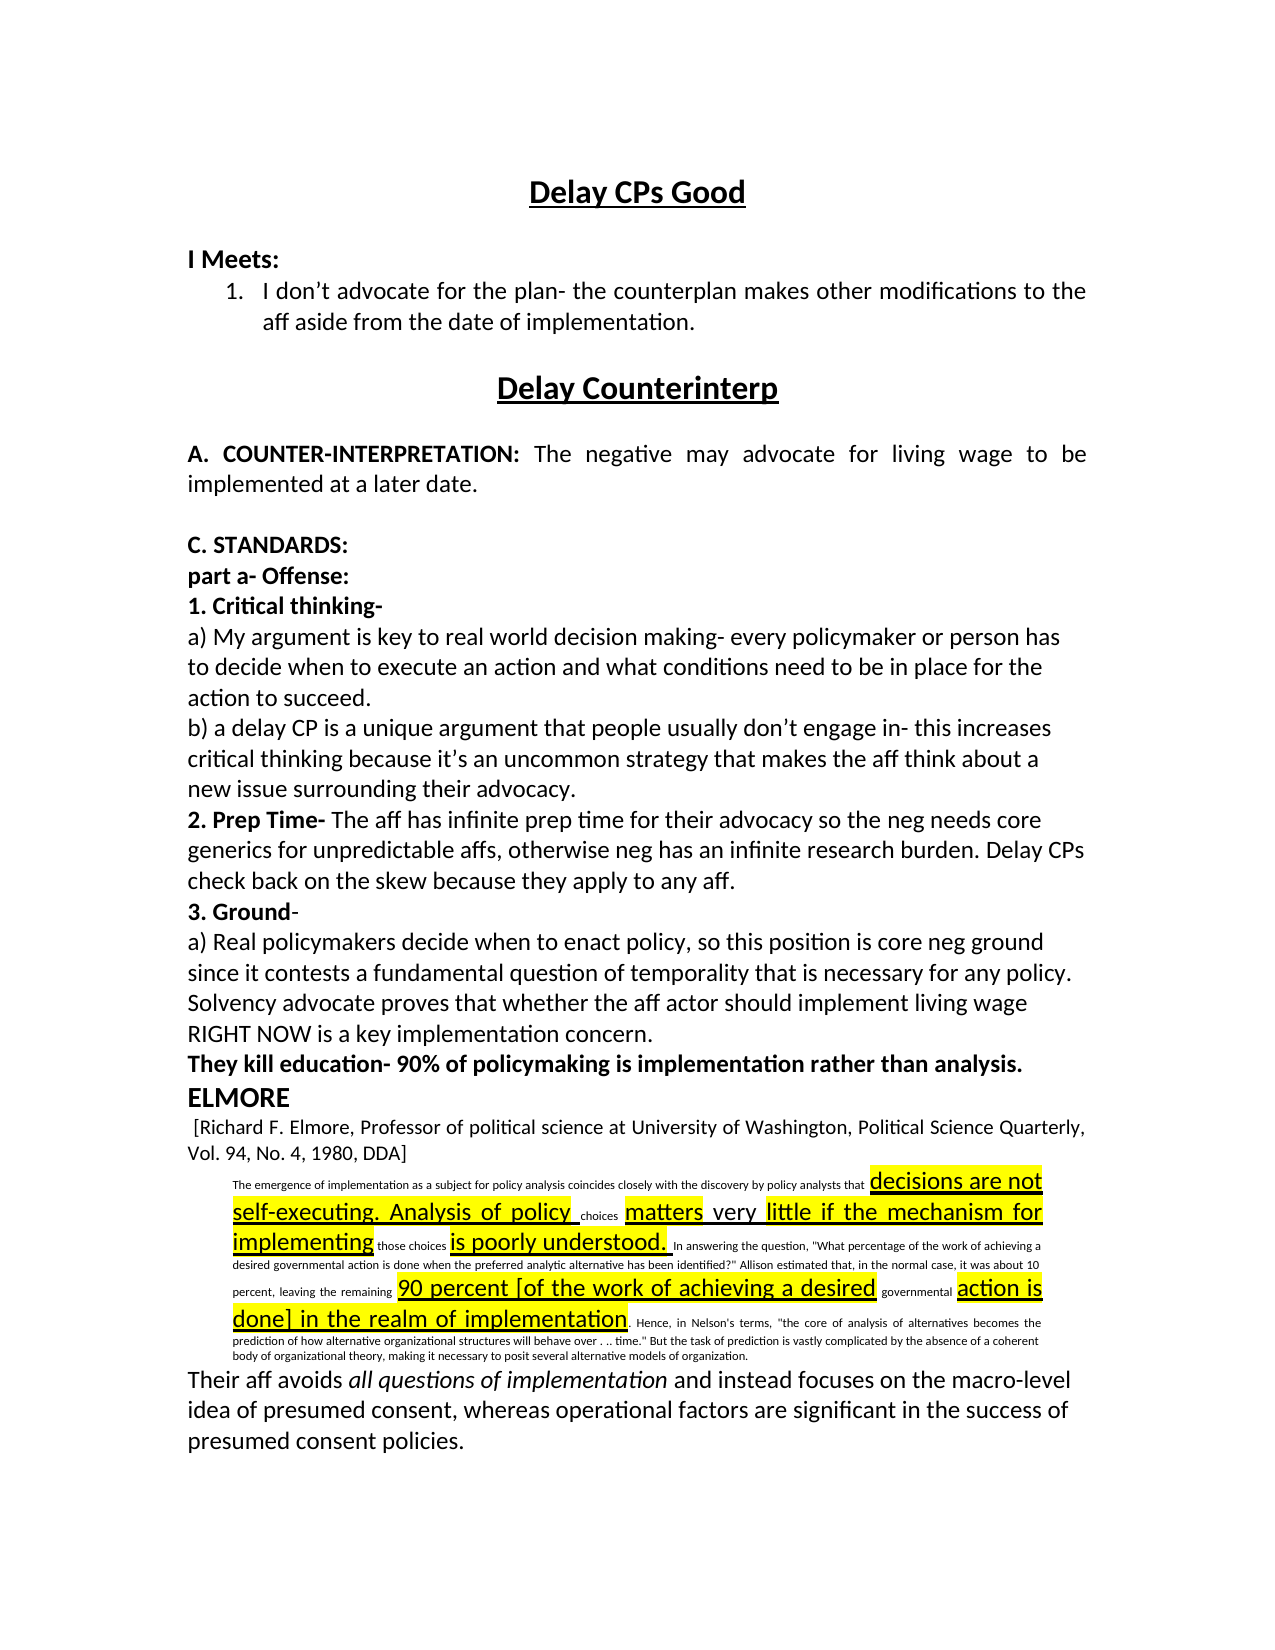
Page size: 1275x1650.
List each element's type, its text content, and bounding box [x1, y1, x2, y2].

text 3. Ground- [187, 896, 1087, 926]
text A. COUNTER-INTERPRETATION: The negative may advocate for living wage to be implemented at a later date. [187, 438, 1087, 499]
text [Richard F. Elmore, Professor of political science at University of Washington, Political Science Quarterly, Vol. 94, No. 4, 1980, DDA] [187, 1114, 1087, 1165]
text C. STANDARDS: [187, 529, 1087, 560]
text a) Real policymakers decide when to enact policy, so this position is core neg ground since it contests a fundamental question of temporality that is necessary for any policy. Solvency advocate proves that whether the aff actor should implement living wage RIGHT NOW is a key implementation concern. [187, 926, 1087, 1048]
subtitle Delay CPs Good [187, 171, 1087, 212]
text a) My argument is key to real world decision making- every policymaker or person has to decide when to execute an action and what conditions need to be in place for the action to succeed. [187, 621, 1087, 713]
text b) a delay CP is a unique argument that people usually don’t engage in- this increases critical thinking because it’s an uncommon strategy that makes the aff think about a new issue surrounding their advocacy. [187, 713, 1087, 804]
text The emergence of implementation as a subject for policy analysis coincides closely with the discovery by policy analysts that decisions are not self-executing. Analysis of policy choices matters very little if the mechanism for implementing those choices is poorly understood. In answering the question, "What percentage of the work of achieving a desired governmental action is done when the preferred analytic alternative has been identified?" Allison estimated that, in the normal case, it was about 10 percent, leaving the remaining 90 percent [of the work of achieving a desired governmental action is done] in the realm of implementation. Hence, in Nelson's terms, "the core of analysis of alternatives becomes the prediction of how alternative organizational structures will behave over . .. time." But the task of prediction is vastly complicated by the absence of a coherent body of organizational theory, making it necessary to posit several alternative models of organization. [232, 1225, 1042, 1364]
subtitle I Meets: [187, 242, 1087, 275]
text 1. Critical thinking- [187, 591, 1087, 621]
text 2. Prep Time- The aff has infinite prep time for their advocacy so the neg needs core generics for unpredictable affs, otherwise neg has an infinite research burden. Delay CPs check back on the skew because they apply to any aff. [187, 804, 1087, 896]
text ELMORE [187, 1079, 1087, 1114]
list I don’t advocate for the plan- the counterplan makes other modifications to the aff aside from the date of implementation. [225, 275, 1087, 336]
text Their aff avoids all questions of implementation and instead focuses on the macro-level idea of presumed consent, whereas operational factors are significant in the success of presumed consent policies. [187, 1364, 1087, 1455]
text part a- Offense: [187, 560, 1087, 591]
text They kill education- 90% of policymaking is implementation rather than analysis. [187, 1048, 1087, 1079]
subtitle Delay Counterinterp [187, 367, 1087, 407]
